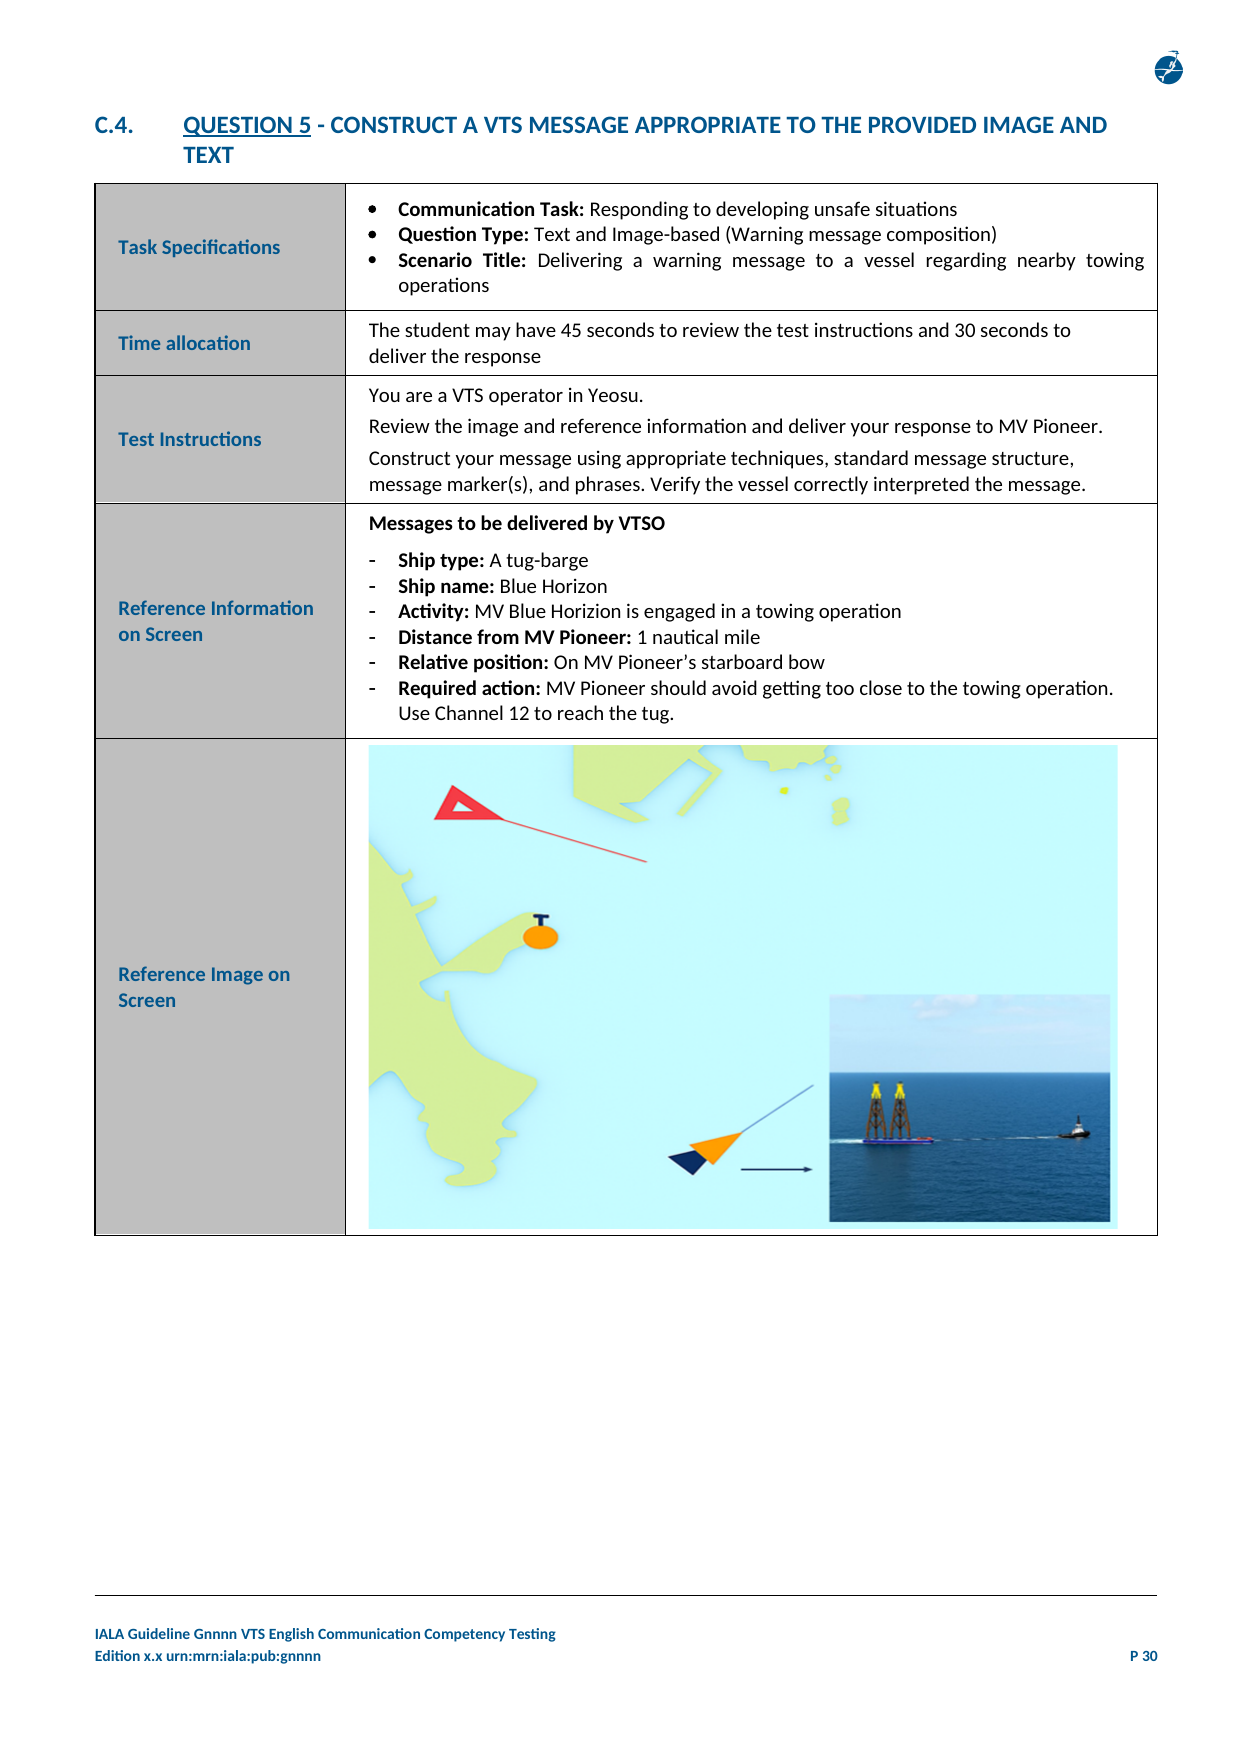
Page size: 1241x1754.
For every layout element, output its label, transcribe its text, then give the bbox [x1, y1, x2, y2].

text Question 5 - Construct a VTS message appropriate to the provided image and text [94, 109, 1157, 170]
picture [1123, 0, 1241, 119]
table_cell Messages to be delivered by VTSO Ship type: A tug-barge Ship name: Blue Horizon Activity: MV Blue Horizion is engaged in a towing operation Distance from MV Pioneer: 1 nautical mile Relative position: On MV Pioneer’s starboard bow Required action: MV Pioneer should avoid getting too close to the towing operation. Use Channel 12 to reach the tug. [346, 504, 1157, 738]
table_cell You are a VTS operator in Yeosu. Review the image and reference information and deliver your response to MV Pioneer. Construct your message using appropriate techniques, standard message structure, message marker(s), and phrases. Verify the vessel correctly interpreted the message. [346, 376, 1157, 502]
table_cell Time allocation [96, 311, 345, 375]
picture [368, 745, 1118, 1229]
table_header Task Specifications [96, 184, 345, 310]
table_header Communication Task: Responding to developing unsafe situations Question Type: Text and Image-based (Warning message composition) Scenario Title: Delivering a warning message to a vessel regarding nearby towing operations [346, 184, 1157, 310]
table_cell Reference Image on Screen [96, 739, 345, 1234]
table_cell Test Instructions [96, 376, 345, 502]
table_cell The student may have 45 seconds to review the test instructions and 30 seconds to deliver the response [346, 311, 1157, 375]
table_cell [346, 739, 1157, 1234]
table_cell Reference Information on Screen [96, 504, 345, 738]
